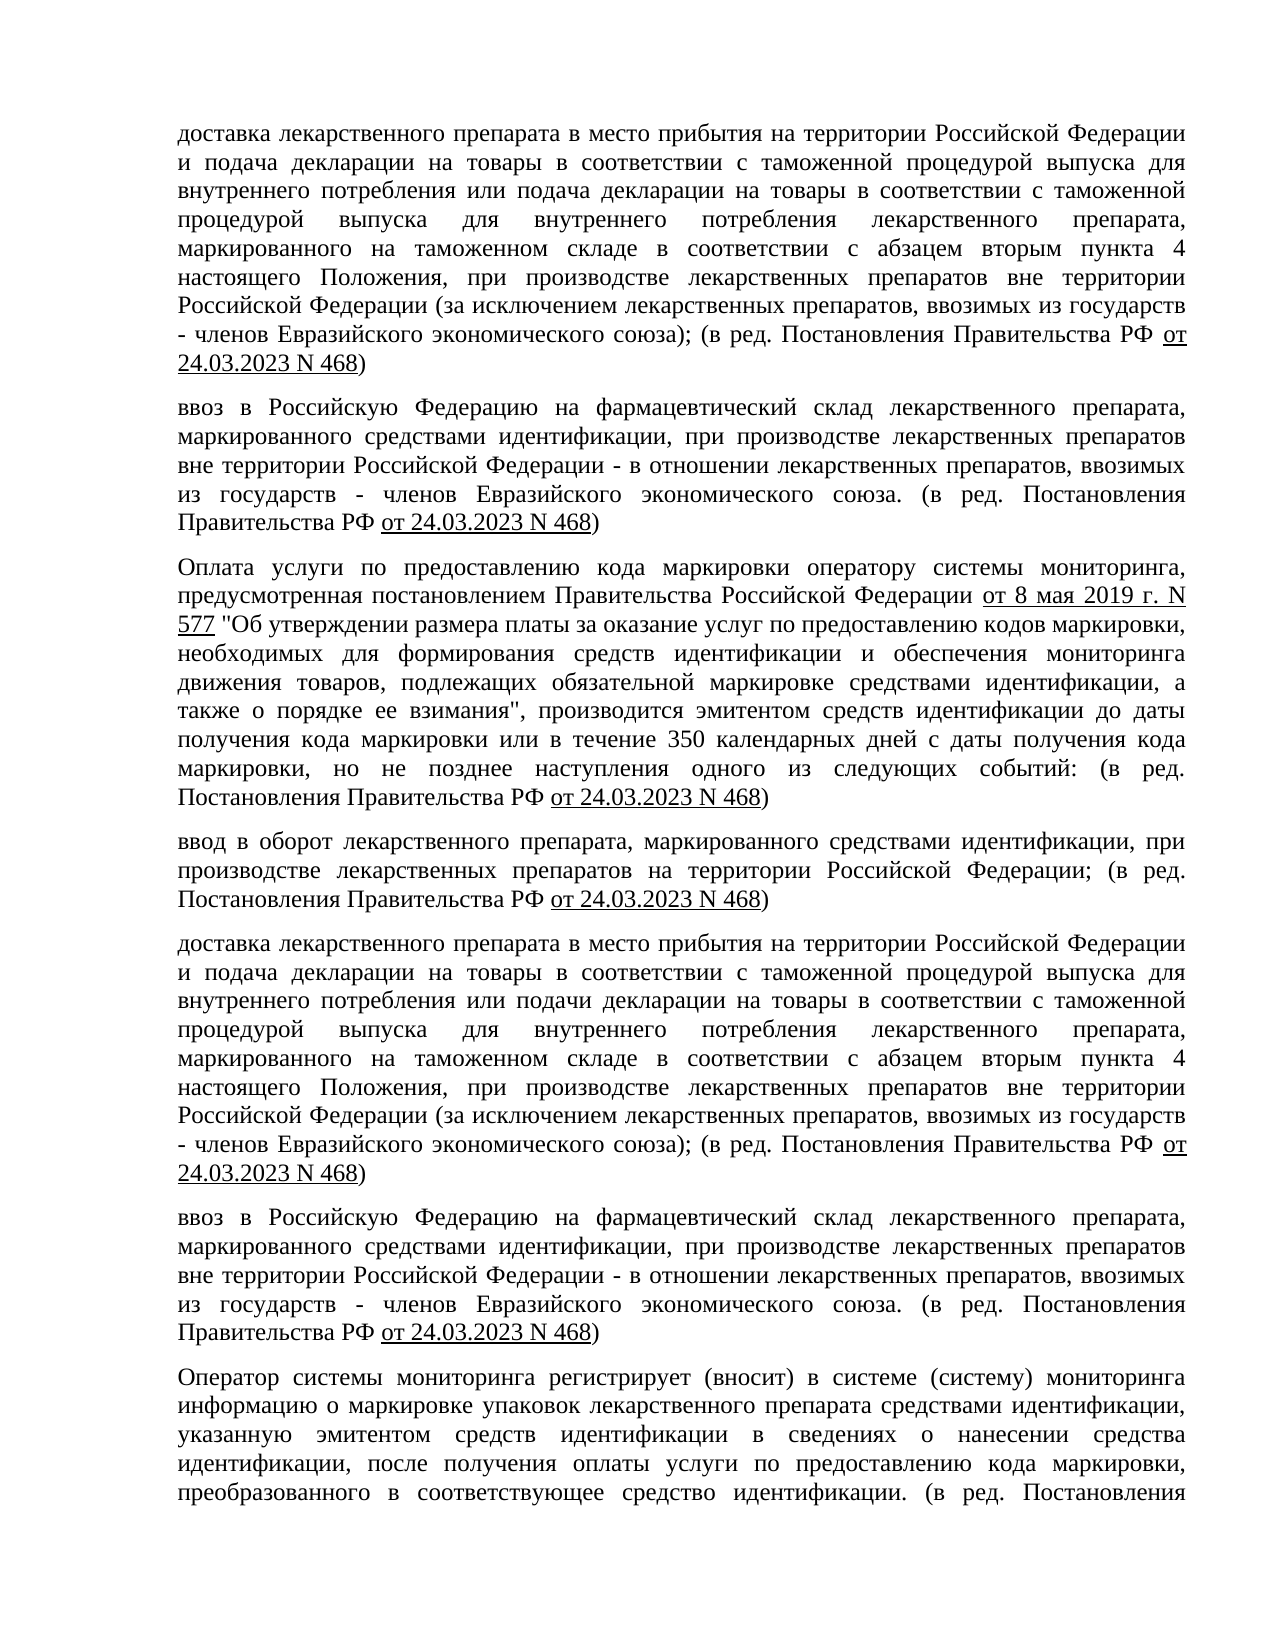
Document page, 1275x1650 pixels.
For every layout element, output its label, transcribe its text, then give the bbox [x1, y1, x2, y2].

text доставка лекарственного препарата в место прибытия на территории Российской Федерации и подача декларации на товары в соответствии с таможенной процедурой выпуска для внутреннего потребления или подачи декларации на товары в соответствии с таможенной процедурой выпуска для внутреннего потребления лекарственного препарата, маркированного на таможенном складе в соответствии с абзацем вторым пункта 4 настоящего Положения, при производстве лекарственных препаратов вне территории Российской Федерации (за исключением лекарственных препаратов, ввозимых из государств - членов Евразийского экономического союза); (в ред. Постановления Правительства РФ от 24.03.2023 N 468) [177, 928, 1186, 1187]
text ввод в оборот лекарственного препарата, маркированного средствами идентификации, при производстве лекарственных препаратов на территории Российской Федерации; (в ред. Постановления Правительства РФ от 24.03.2023 N 468) [177, 826, 1186, 912]
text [177, 1362, 1186, 1506]
text ввоз в Российскую Федерацию на фармацевтический склад лекарственного препарата, маркированного средствами идентификации, при производстве лекарственных препаратов вне территории Российской Федерации - в отношении лекарственных препаратов, ввозимых из государств - членов Евразийского экономического союза. (в ред. Постановления Правительства РФ от 24.03.2023 N 468) [177, 1202, 1186, 1346]
text доставка лекарственного препарата в место прибытия на территории Российской Федерации и подача декларации на товары в соответствии с таможенной процедурой выпуска для внутреннего потребления или подача декларации на товары в соответствии с таможенной процедурой выпуска для внутреннего потребления лекарственного препарата, маркированного на таможенном складе в соответствии с абзацем вторым пункта 4 настоящего Положения, при производстве лекарственных препаратов вне территории Российской Федерации (за исключением лекарственных препаратов, ввозимых из государств - членов Евразийского экономического союза); (в ред. Постановления Правительства РФ от 24.03.2023 N 468) [177, 118, 1186, 377]
text ввоз в Российскую Федерацию на фармацевтический склад лекарственного препарата, маркированного средствами идентификации, при производстве лекарственных препаратов вне территории Российской Федерации - в отношении лекарственных препаратов, ввозимых из государств - членов Евразийского экономического союза. (в ред. Постановления Правительства РФ от 24.03.2023 N 468) [177, 392, 1186, 536]
text Оплата услуги по предоставлению кода маркировки оператору системы мониторинга, предусмотренная постановлением Правительства Российской Федерации от 8 мая 2019 г. N 577 "Об утверждении размера платы за оказание услуг по предоставлению кодов маркировки, необходимых для формирования средств идентификации и обеспечения мониторинга движения товаров, подлежащих обязательной маркировке средствами идентификации, а также о порядке ее взимания", производится эмитентом средств идентификации до даты получения кода маркировки или в течение 350 календарных дней с даты получения кода маркировки, но не позднее наступления одного из следующих событий: (в ред. Постановления Правительства РФ от 24.03.2023 N 468) [177, 552, 1186, 811]
